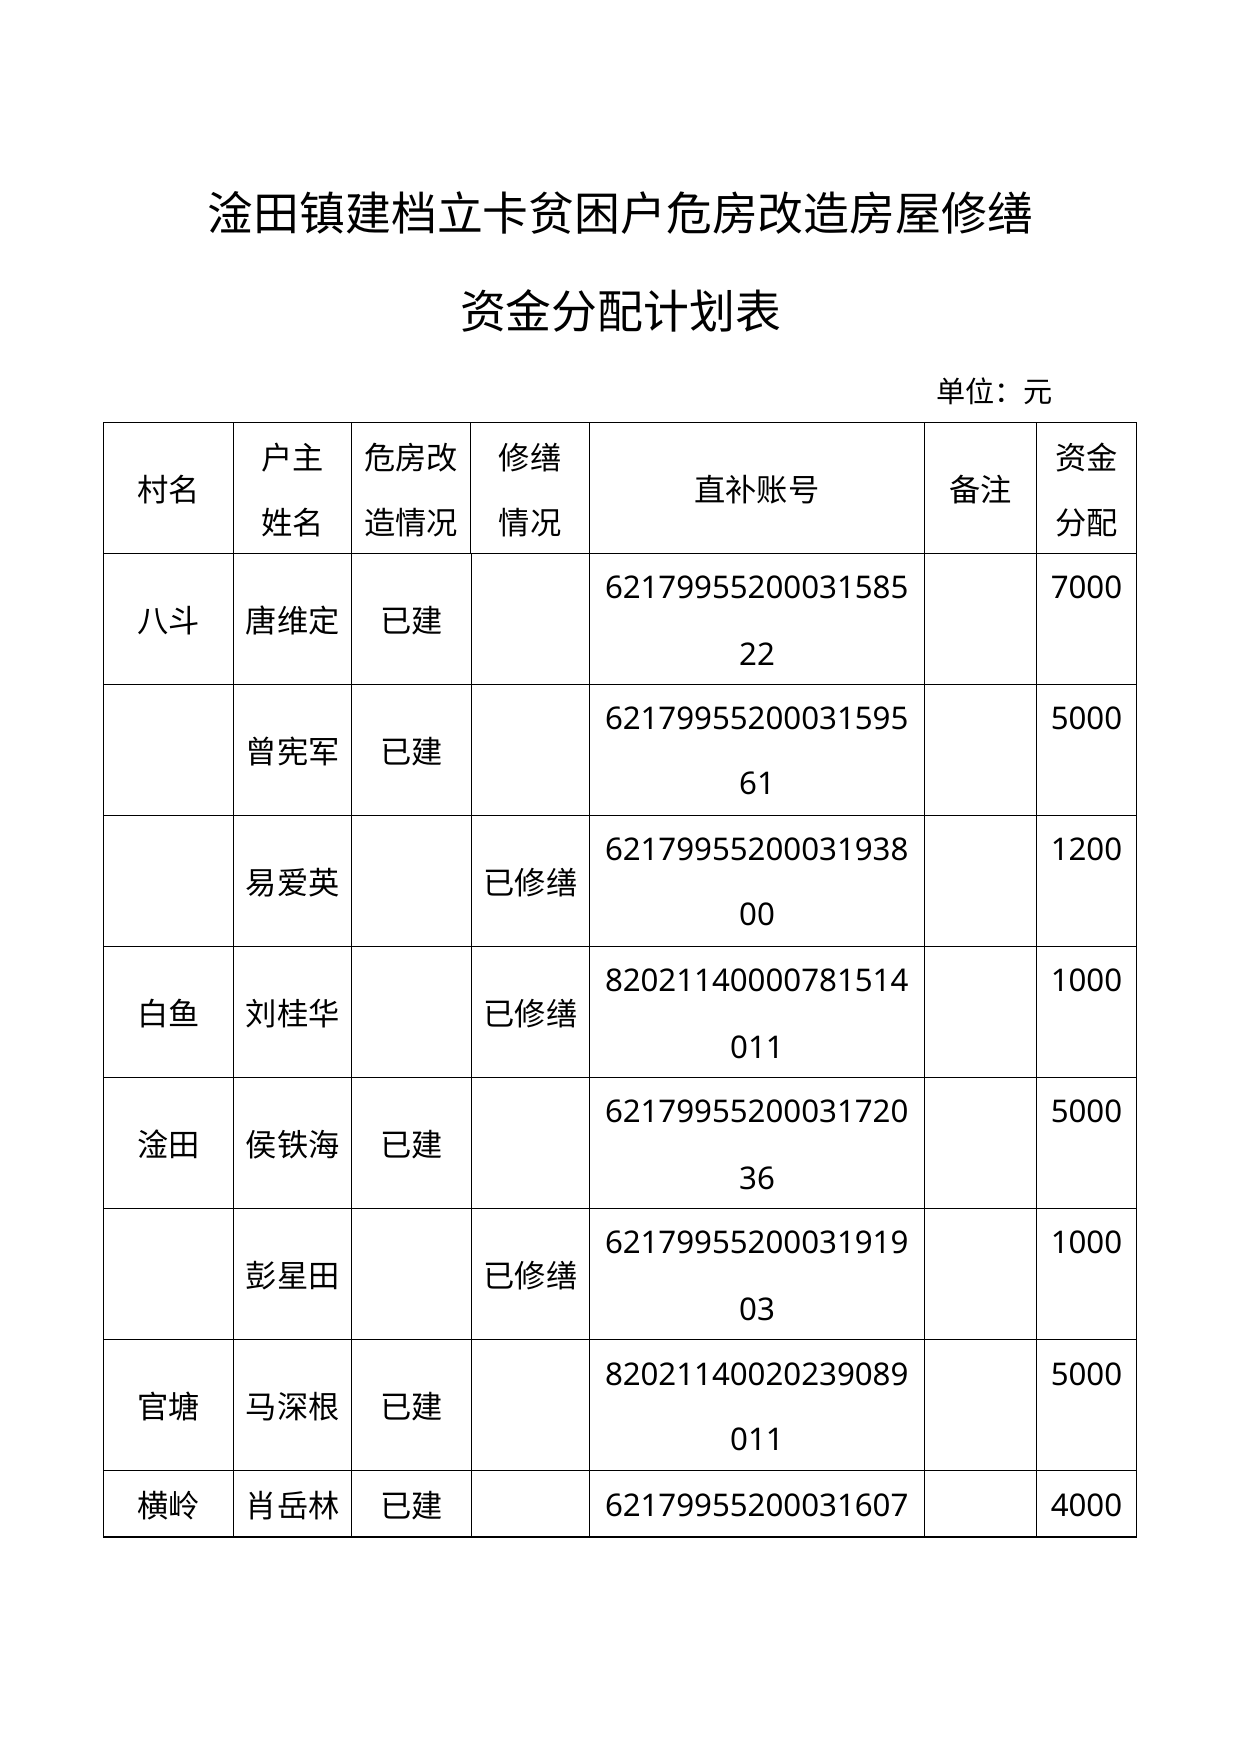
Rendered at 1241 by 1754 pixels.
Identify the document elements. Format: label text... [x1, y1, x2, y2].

table_cell 八斗 [104, 554, 233, 684]
table_header 直补账号 [590, 423, 924, 553]
table_cell 6217995520003160791 [590, 1471, 924, 1536]
table_cell [472, 554, 589, 684]
table_cell [352, 1209, 471, 1339]
table_cell 6217995520003172036 [590, 1078, 924, 1208]
table_cell 已建 [352, 685, 471, 815]
table_cell 4000 [1037, 1471, 1136, 1536]
table_cell 1000 [1037, 947, 1136, 1077]
table_cell 肖岳林 [234, 1471, 351, 1536]
table_cell 淦田 [104, 1078, 233, 1208]
table_cell 82021140000781514011 [590, 947, 924, 1077]
table_cell 已修缮 [472, 816, 589, 946]
table_cell 彭星田 [234, 1209, 351, 1339]
table_header 村名 [104, 423, 233, 553]
table_cell 唐维定 [234, 554, 351, 684]
table_cell [104, 685, 233, 815]
table_cell [925, 816, 1036, 946]
table_cell 6217995520003159561 [590, 685, 924, 815]
text 单位：元 [187, 357, 1053, 422]
table_cell [352, 947, 471, 1077]
table_cell [472, 1078, 589, 1208]
table_cell 1200 [1037, 816, 1136, 946]
table_cell [472, 1471, 589, 1536]
table_cell [352, 816, 471, 946]
text 淦田镇建档立卡贫困户危房改造房屋修缮资金分配计划表 [187, 162, 1053, 357]
table_cell 1000 [1037, 1209, 1136, 1339]
table_cell [925, 1209, 1036, 1339]
table_cell 82021140020239089011 [590, 1340, 924, 1470]
table_cell 6217995520003158522 [590, 554, 924, 684]
table_cell 5000 [1037, 1078, 1136, 1208]
table_cell [925, 947, 1036, 1077]
table_cell [104, 816, 233, 946]
table_header 危房改造情况 [352, 423, 470, 553]
table_cell 官塘 [104, 1340, 233, 1470]
table_cell 已建 [352, 1340, 471, 1470]
table_cell 5000 [1037, 685, 1136, 815]
table_cell 6217995520003191903 [590, 1209, 924, 1339]
table_cell 7000 [1037, 554, 1136, 684]
table_cell [925, 1471, 1036, 1536]
table_cell [925, 1340, 1036, 1470]
table_cell 曾宪军 [234, 685, 351, 815]
table_cell 刘桂华 [234, 947, 351, 1077]
table_cell [925, 1078, 1036, 1208]
table_cell [472, 685, 589, 815]
table_header 户主 姓名 [234, 423, 351, 553]
table_header 备注 [925, 423, 1036, 553]
table_cell 横岭 [104, 1471, 233, 1536]
table_header 资金分配 [1037, 423, 1136, 553]
table_cell 已建 [352, 554, 471, 684]
table_cell [104, 1209, 233, 1339]
table_cell 5000 [1037, 1340, 1136, 1470]
table_cell 侯铁海 [234, 1078, 351, 1208]
table_cell 已建 [352, 1471, 471, 1536]
table_cell 马深根 [234, 1340, 351, 1470]
table_cell [925, 685, 1036, 815]
table_cell 已建 [352, 1078, 471, 1208]
table_cell 6217995520003193800 [590, 816, 924, 946]
table_cell 已修缮 [472, 1209, 589, 1339]
table_header 修缮 情况 [471, 423, 589, 553]
table_cell [925, 554, 1036, 684]
table_cell [472, 1340, 589, 1470]
table_cell 易爱英 [234, 816, 351, 946]
table_cell 白鱼 [104, 947, 233, 1077]
table_cell 已修缮 [472, 947, 589, 1077]
